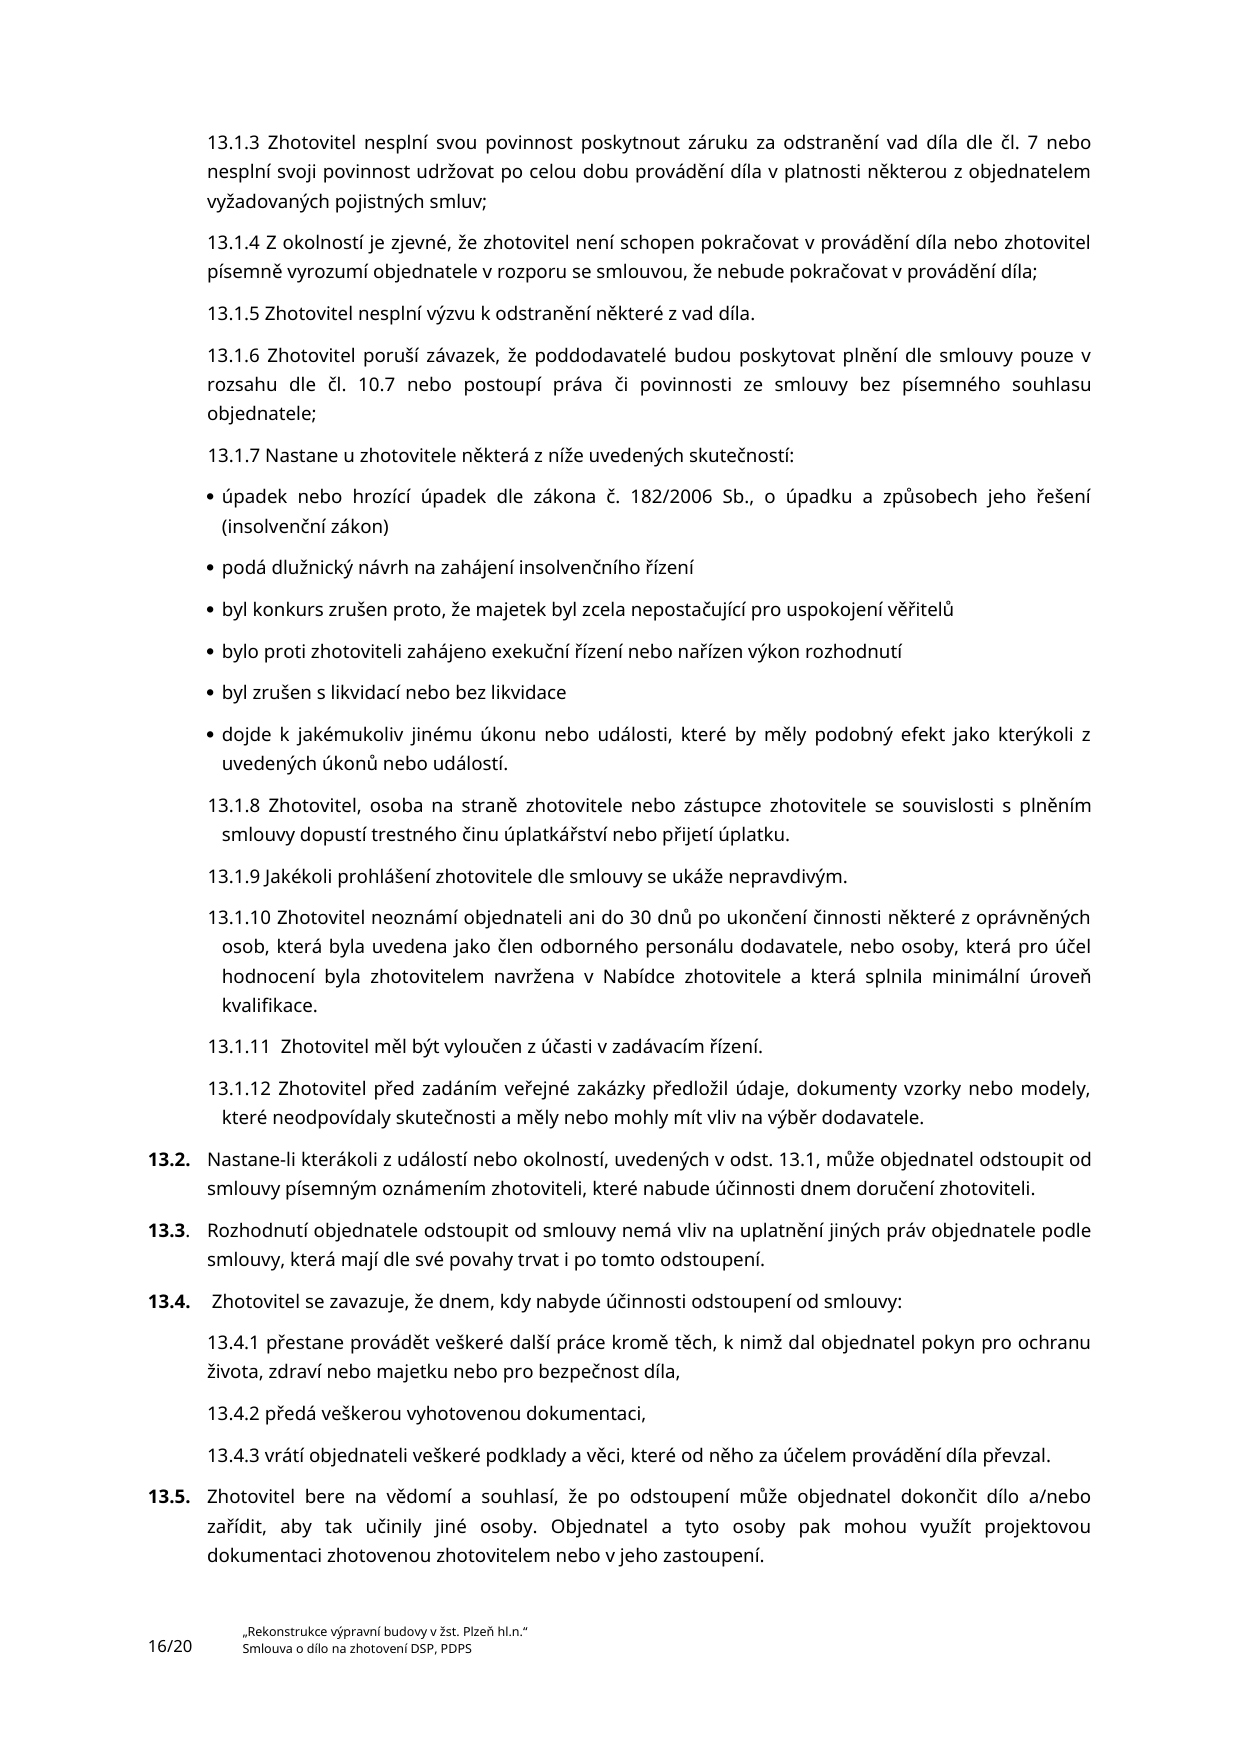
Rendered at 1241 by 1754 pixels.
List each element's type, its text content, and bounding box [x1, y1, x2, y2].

text 13.1.6 Zhotovitel poruší závazek, že poddodavatelé budou poskytovat plnění dle smlouvy pouze v rozsahu dle čl. 10.7 nebo postoupí práva či povinnosti ze smlouvy bez písemného souhlasu objednatele; [207, 339, 1092, 426]
text 13.4.3 vrátí objednateli veškeré podklady a věci, které od něho za účelem provádění díla převzal. [207, 1439, 1092, 1468]
text 13.1.7 Nastane u zhotovitele některá z níže uvedených skutečností: [207, 439, 1092, 468]
text 13.1.4 Z okolností je zjevné, že zhotovitel není schopen pokračovat v provádění díla nebo zhotovitel písemně vyrozumí objednatele v rozporu se smlouvou, že nebude pokračovat v provádění díla; [207, 226, 1092, 285]
list byl konkurs zrušen proto, že majetek byl zcela nepostačující pro uspokojení věřitelů [207, 593, 1092, 622]
list úpadek nebo hrozící úpadek dle zákona č. 182/2006 Sb., o úpadku a způsobech jeho řešení (insolvenční zákon) [207, 481, 1092, 539]
list podá dlužnický návrh na zahájení insolvenčního řízení [207, 551, 1092, 581]
text 13.1.8 Zhotovitel, osoba na straně zhotovitele nebo zástupce zhotovitele se souvislosti s plněním smlouvy dopustí trestného činu úplatkářství nebo přijetí úplatku. [207, 789, 1092, 847]
text 13.5. Zhotovitel bere na vědomí a souhlasí, že po odstoupení může objednatel dokončit dílo a/nebo zařídit, aby tak učinily jiné osoby. Objednatel a tyto osoby pak mohou využít projektovou dokumentaci zhotovenou zhotovitelem nebo v jeho zastoupení. [148, 1481, 1092, 1568]
text 13.1.12 Zhotovitel před zadáním veřejné zakázky předložil údaje, dokumenty vzorky nebo modely, které neodpovídaly skutečnosti a měly nebo mohly mít vliv na výběr dodavatele. [207, 1072, 1092, 1131]
text 13.2. Nastane-li kterákoli z událostí nebo okolností, uvedených v odst. 13.1, může objednatel odstoupit od smlouvy písemným oznámením zhotoviteli, které nabude účinnosti dnem doručení zhotoviteli. [148, 1143, 1092, 1201]
text 13.1.5 Zhotovitel nesplní výzvu k odstranění některé z vad díla. [207, 297, 1092, 326]
list byl zrušen s likvidací nebo bez likvidace [207, 676, 1092, 706]
list bylo proti zhotoviteli zahájeno exekuční řízení nebo nařízen výkon rozhodnutí [207, 635, 1092, 664]
text 13.3. Rozhodnutí objednatele odstoupit od smlouvy nemá vliv na uplatnění jiných práv objednatele podle smlouvy, která mají dle své povahy trvat i po tomto odstoupení. [148, 1214, 1092, 1272]
list dojde k jakémukoliv jinému úkonu nebo události, které by měly podobný efekt jako kterýkoli z uvedených úkonů nebo událostí. [207, 718, 1092, 776]
text 13.1.11 Zhotovitel měl být vyloučen z účasti v zadávacím řízení. [207, 1031, 1092, 1060]
text 13.1.9 Jakékoli prohlášení zhotovitele dle smlouvy se ukáže nepravdivým. [207, 860, 1092, 889]
text 13.4.1 přestane provádět veškeré další práce kromě těch, k nimž dal objednatel pokyn pro ochranu života, zdraví nebo majetku nebo pro bezpečnost díla, [207, 1326, 1092, 1385]
text 13.4. Zhotovitel se zavazuje, že dnem, kdy nabyde účinnosti odstoupení od smlouvy: [148, 1285, 1092, 1314]
text 13.1.3 Zhotovitel nesplní svou povinnost poskytnout záruku za odstranění vad díla dle čl. 7 nebo nesplní svoji povinnost udržovat po celou dobu provádění díla v platnosti některou z objednatelem vyžadovaných pojistných smluv; [207, 126, 1092, 214]
text 13.4.2 předá veškerou vyhotovenou dokumentaci, [207, 1397, 1092, 1426]
text 13.1.10 Zhotovitel neoznámí objednateli ani do 30 dnů po ukončení činnosti některé z oprávněných osob, která byla uvedena jako člen odborného personálu dodavatele, nebo osoby, která pro účel hodnocení byla zhotovitelem navržena v Nabídce zhotovitele a která splnila minimální úroveň kvalifikace. [207, 901, 1092, 1018]
